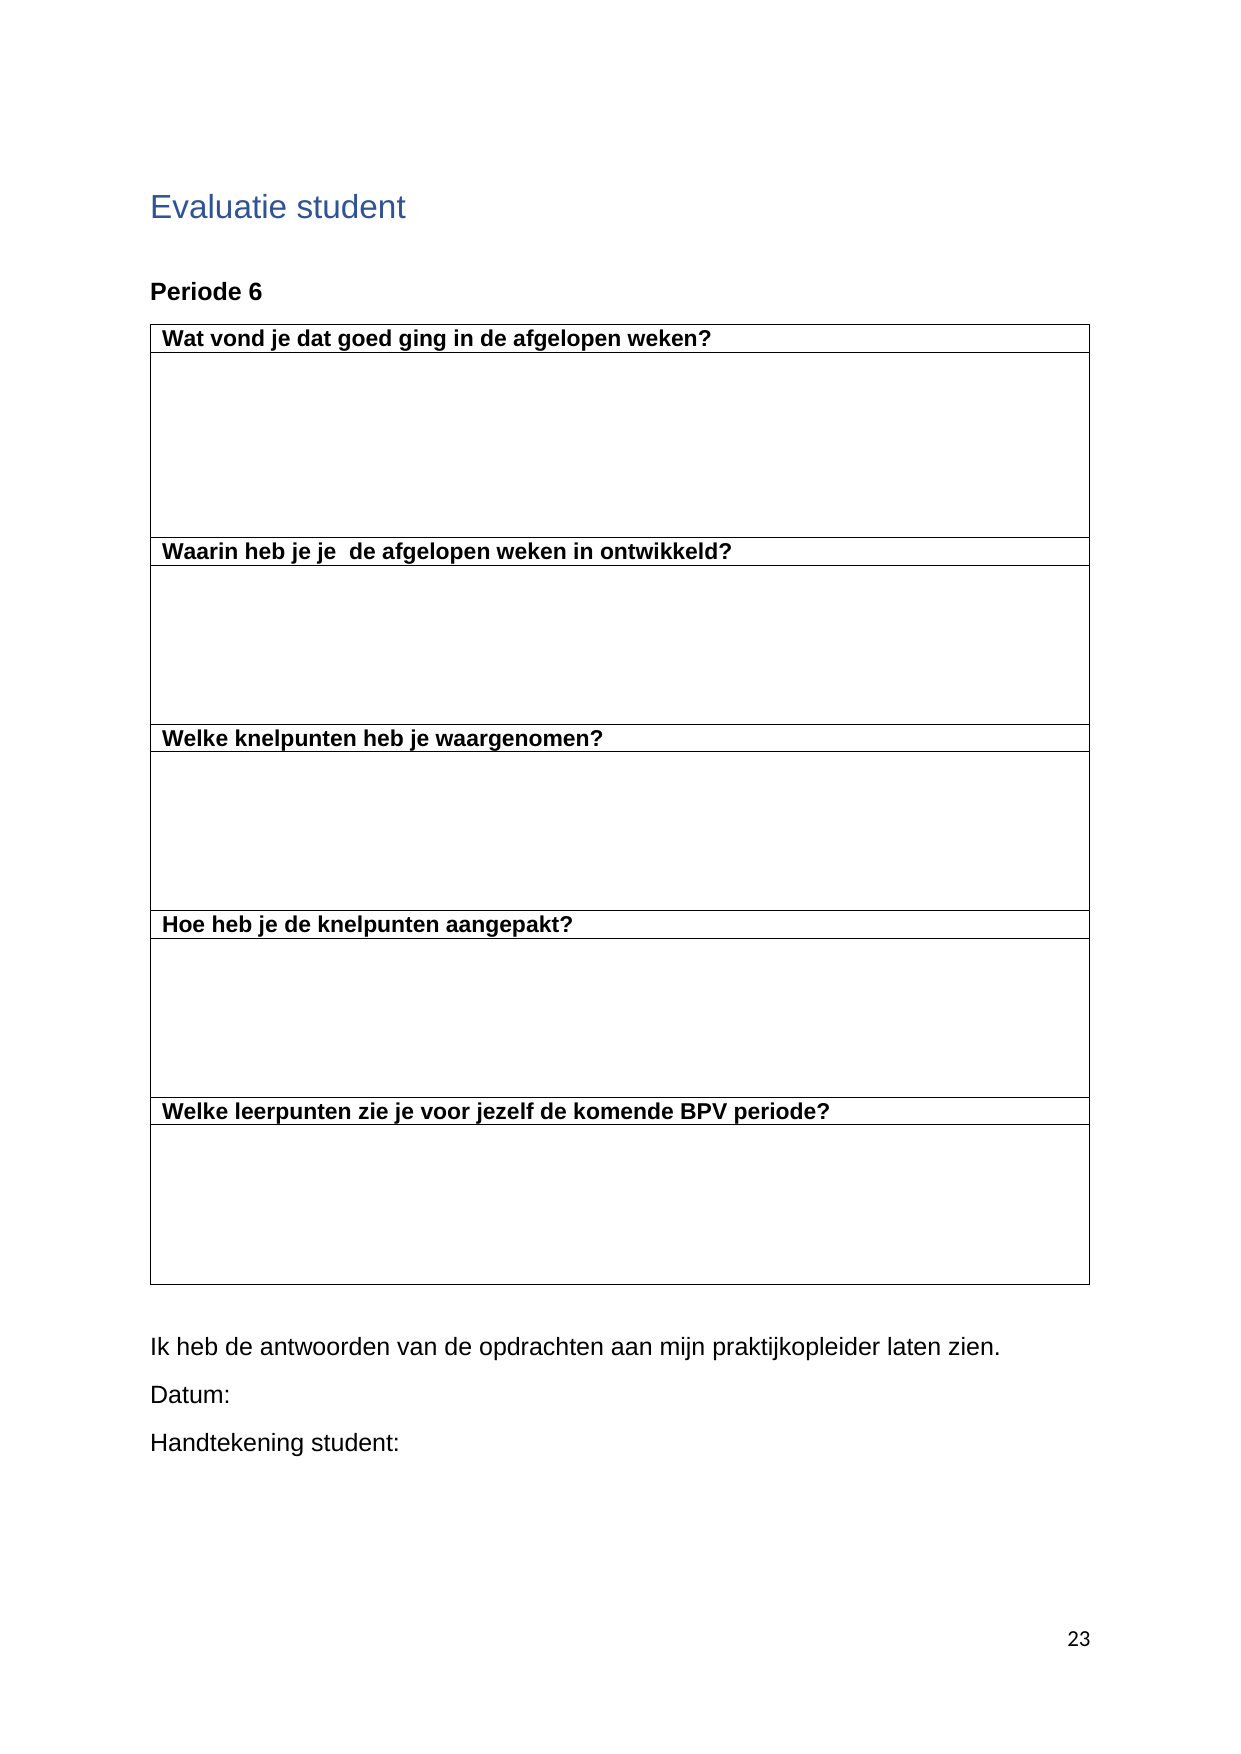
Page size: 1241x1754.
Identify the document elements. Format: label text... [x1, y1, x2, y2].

table_cell [151, 939, 1089, 1097]
table_cell [151, 1125, 1089, 1283]
text Ik heb de antwoorden van de opdrachten aan mijn praktijkopleider laten zien. [150, 1332, 1090, 1361]
table_cell Waarin heb je je de afgelopen weken in ontwikkeld? [151, 538, 1089, 565]
table_cell Welke knelpunten heb je waargenomen? [151, 725, 1089, 751]
text Periode 6 [150, 277, 1090, 305]
table_cell [151, 353, 1089, 537]
text Handtekening student: [150, 1428, 1090, 1456]
table_cell Welke leerpunten zie je voor jezelf de komende BPV periode? [151, 1098, 1089, 1124]
table_cell Hoe heb je de knelpunten aangepakt? [151, 911, 1089, 938]
text Datum: [150, 1380, 1090, 1409]
subtitle Evaluatie student [150, 187, 1090, 226]
table_header Wat vond je dat goed ging in de afgelopen weken? [151, 325, 1089, 352]
table_cell [151, 566, 1089, 724]
table_cell [151, 752, 1089, 910]
